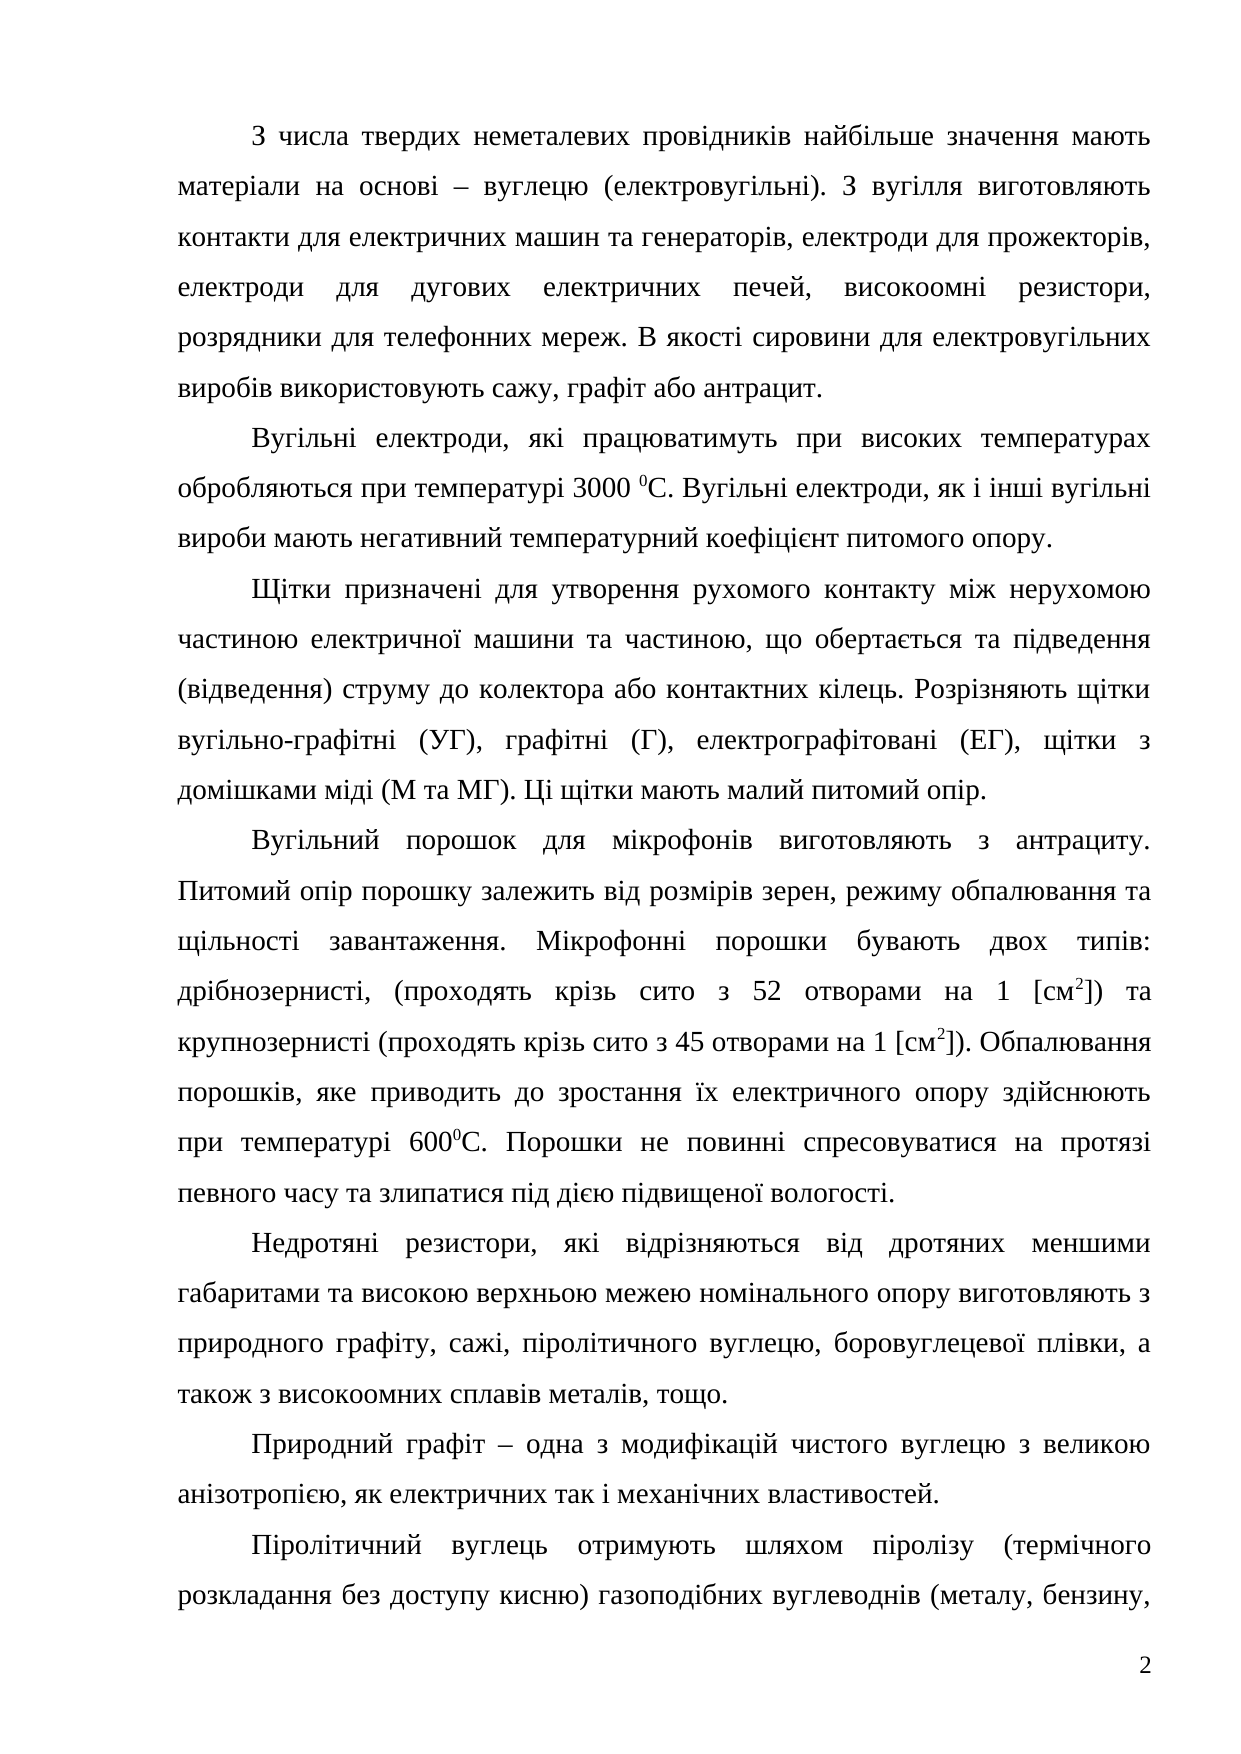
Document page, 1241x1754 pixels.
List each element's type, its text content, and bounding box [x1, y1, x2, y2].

text З числа твердих неметалевих провідників найбільше значення мають матеріали на основі – вуглецю (електровугільні). З вугілля виготовляють контакти для електричних машин та генераторів, електроди для прожекторів, електроди для дугових електричних печей, високоомні резистори, розрядники для телефонних мереж. В якості сировини для електровугільних виробів використовують сажу, графіт або антрацит. [177, 118, 1152, 403]
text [177, 1527, 1152, 1611]
text Вугільні електроди, які працюватимуть при високих температурах обробляються при температурі 3000 0С. Вугільні електроди, як і інші вугільні вироби мають негативний температурний коефіцієнт питомого опору. [177, 420, 1152, 554]
text Вугільний порошок для мікрофонів виготовляють з антрациту. Питомий опір порошку залежить від розмірів зерен, режиму обпалювання та щільності завантаження. Мікрофонні порошки бувають двох типів: дрібнозернисті, (проходять крізь сито з 52 отворами на 1 [см2]) та крупнозернисті (проходять крізь сито з 45 отворами на 1 [см2]). Обпалювання порошків, яке приводить до зростання їх електричного опору здійснюють при температурі 6000С. Порошки не повинні спресовуватися на протязі певного часу та злипатися під дією підвищеної вологості. [177, 822, 1152, 1208]
text Недротяні резистори, які відрізняються від дротяних меншими габаритами та високою верхньою межею номінального опору виготовляють з природного графіту, сажі, піролітичного вуглецю, боровуглецевої плівки, а також з високоомних сплавів металів, тощо. [177, 1225, 1152, 1409]
text Природний графіт – одна з модифікацій чистого вуглецю з великою анізотропією, як електричних так і механічних властивостей. [177, 1426, 1152, 1510]
text Щітки призначені для утворення рухомого контакту між нерухомою частиною електричної машини та частиною, що обертається та підведення (відведення) струму до колектора або контактних кілець. Розрізняють щітки вугільно-графітні (УГ), графітні (Г), електрографітовані (ЕГ), щітки з домішками міді (М та МГ). Ці щітки мають малий питомий опір. [177, 571, 1152, 806]
